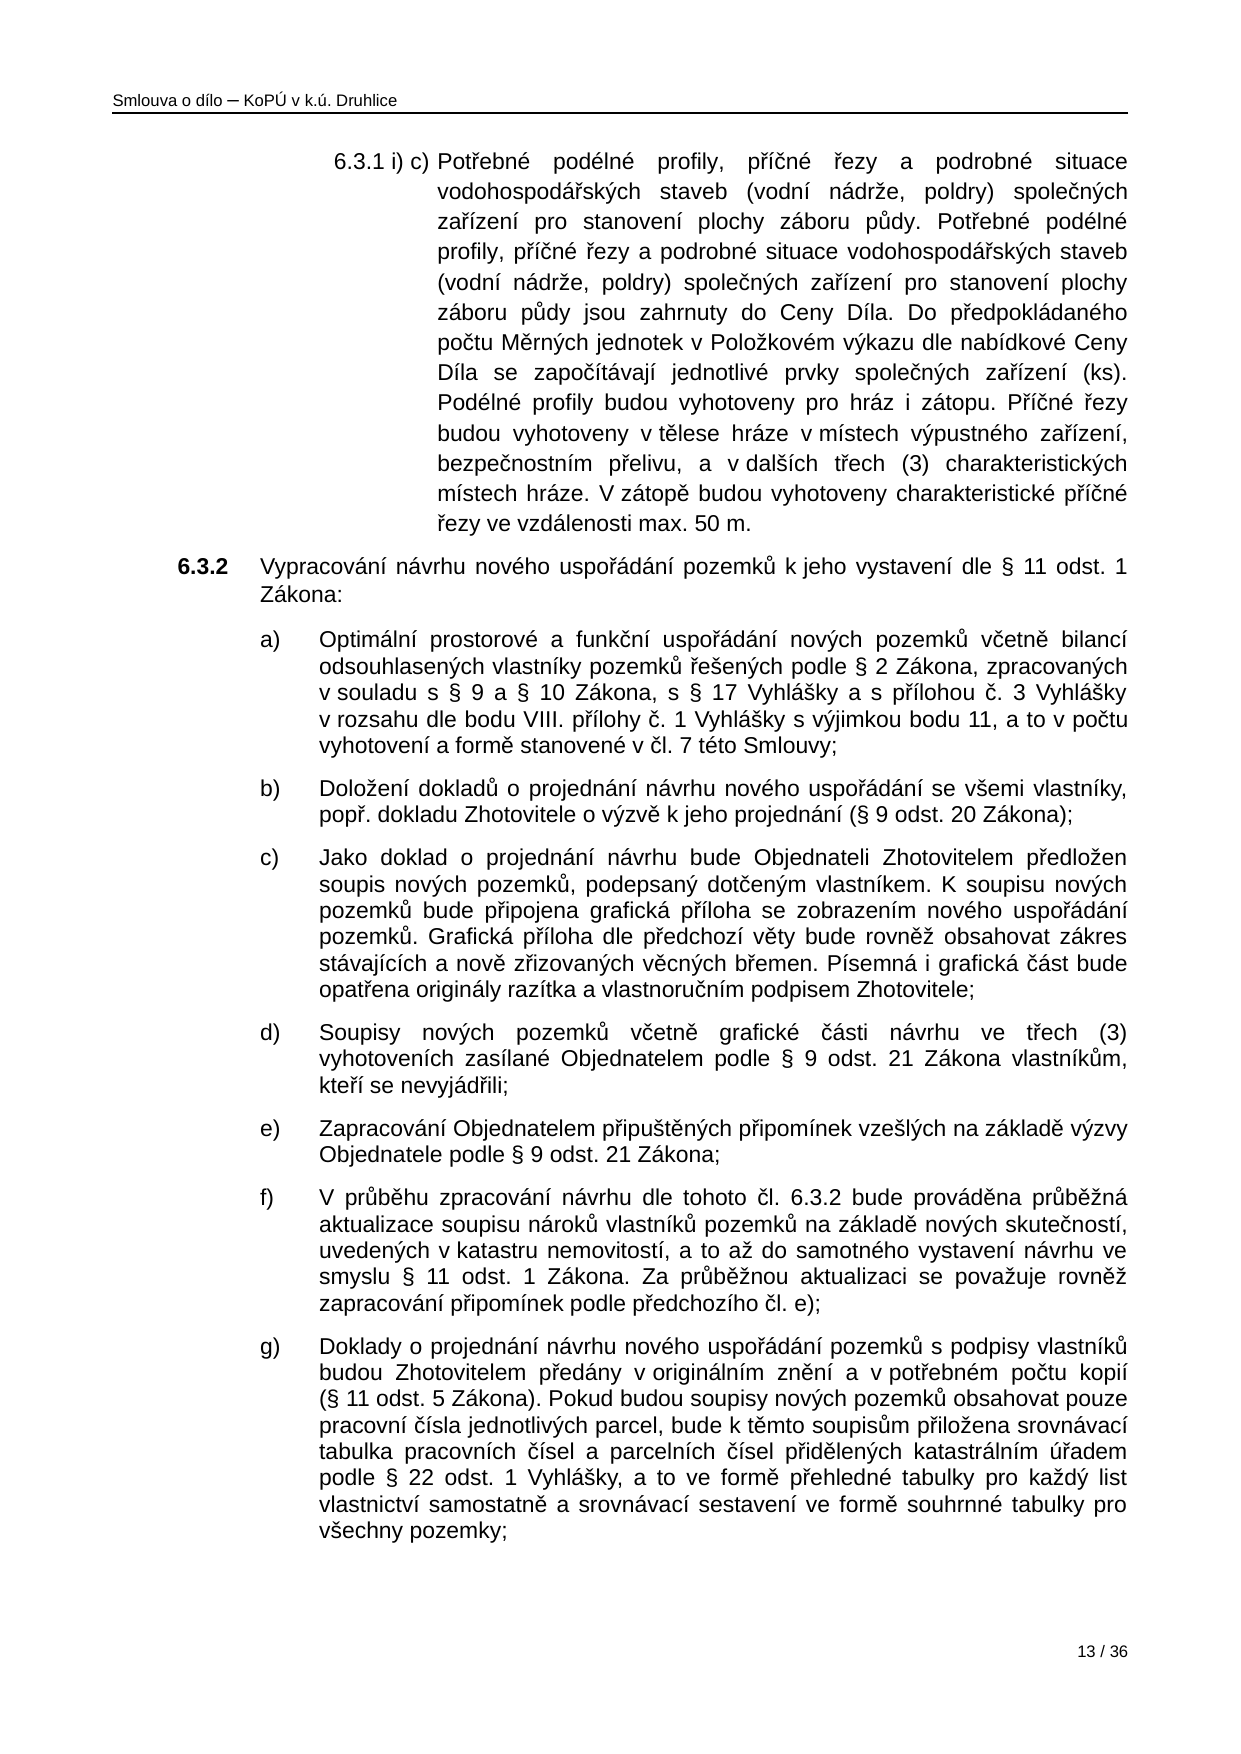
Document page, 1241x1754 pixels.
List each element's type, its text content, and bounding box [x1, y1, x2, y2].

list V průběhu zpracování návrhu dle tohoto čl. 6.3.2 bude prováděna průběžná aktualizace soupisu nároků vlastníků pozemků na základě nových skutečností, uvedených v katastru nemovitostí, a to až do samotného vystavení návrhu ve smyslu § 11 odst. 1 Zákona. Za průběžnou aktualizaci se považuje rovněž zapracování připomínek podle předchozího čl. e); [260, 1184, 1128, 1316]
list Optimální prostorové a funkční uspořádání nových pozemků včetně bilancí odsouhlasených vlastníky pozemků řešených podle § 2 Zákona, zpracovaných v souladu s § 9 a § 10 Zákona, s § 17 Vyhlášky a s přílohou č. 3 Vyhlášky v rozsahu dle bodu VIII. přílohy č. 1 Vyhlášky s výjimkou bodu 11, a to v počtu vyhotovení a formě stanovené v čl. 7 této Smlouvy; [260, 626, 1128, 758]
text Vypracování návrhu nového uspořádání pozemků k jeho vystavení dle § 11 odst. 1 Zákona: [177, 553, 1128, 608]
list Zapracování Objednatelem připuštěných připomínek vzešlých na základě výzvy Objednatele podle § 9 odst. 21 Zákona; [260, 1115, 1128, 1167]
list Doložení dokladů o projednání návrhu nového uspořádání se všemi vlastníky, popř. dokladu Zhotovitele o výzvě k jeho projednání (§ 9 odst. 20 Zákona); [260, 775, 1128, 828]
list Potřebné podélné profily, příčné řezy a podrobné situace vodohospodářských staveb (vodní nádrže, poldry) společných zařízení pro stanovení plochy záboru půdy. Potřebné podélné profily, příčné řezy a podrobné situace vodohospodářských staveb (vodní nádrže, poldry) společných zařízení pro stanovení plochy záboru půdy jsou zahrnuty do Ceny Díla. Do předpokládaného počtu Měrných jednotek v Položkovém výkazu dle nabídkové Ceny Díla se započítávají jednotlivé prvky společných zařízení (ks). Podélné profily budou vyhotoveny pro hráz i zátopu. Příčné řezy budou vyhotoveny v tělese hráze v místech výpustného zařízení, bezpečnostním přelivu, a v dalších třech (3) charakteristických místech hráze. V zátopě budou vyhotoveny charakteristické příčné řezy ve vzdálenosti max. 50 m. [334, 148, 1128, 537]
list Doklady o projednání návrhu nového uspořádání pozemků s podpisy vlastníků budou Zhotovitelem předány v originálním znění a v potřebném počtu kopií (§ 11 odst. 5 Zákona). Pokud budou soupisy nových pozemků obsahovat pouze pracovní čísla jednotlivých parcel, bude k těmto soupisům přiložena srovnávací tabulka pracovních čísel a parcelních čísel přidělených katastrálním úřadem podle § 22 odst. 1 Vyhlášky, a to ve formě přehledné tabulky pro každý list vlastnictví samostatně a srovnávací sestavení ve formě souhrnné tabulky pro všechny pozemky; [260, 1333, 1128, 1543]
list Soupisy nových pozemků včetně grafické části návrhu ve třech (3) vyhotoveních zasílané Objednatelem podle § 9 odst. 21 Zákona vlastníkům, kteří se nevyjádřili; [260, 1019, 1128, 1098]
list Jako doklad o projednání návrhu bude Objednateli Zhotovitelem předložen soupis nových pozemků, podepsaný dotčeným vlastníkem. K soupisu nových pozemků bude připojena grafická příloha se zobrazením nového uspořádání pozemků. Grafická příloha dle předchozí věty bude rovněž obsahovat zákres stávajících a nově zřizovaných věcných břemen. Písemná i grafická část bude opatřena originály razítka a vlastnoručním podpisem Zhotovitele; [260, 844, 1128, 1002]
